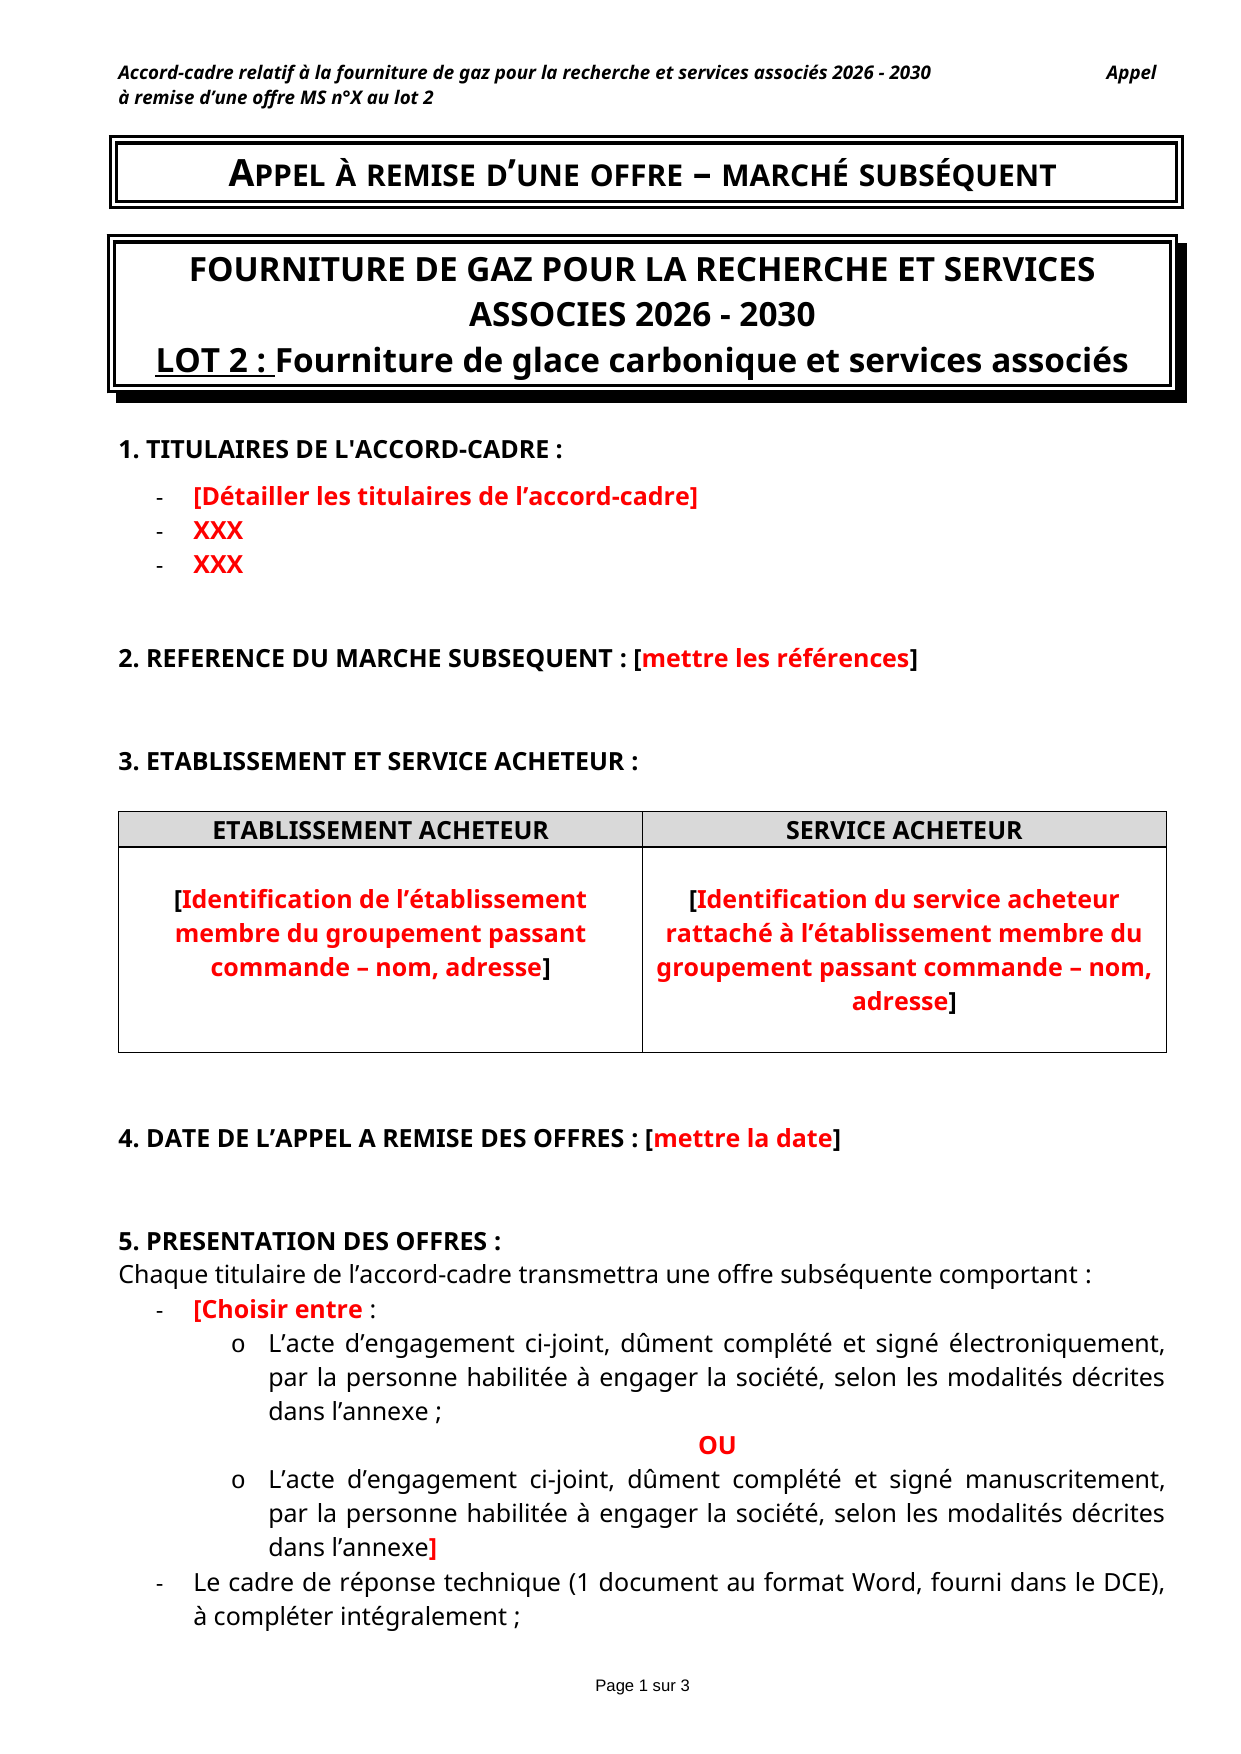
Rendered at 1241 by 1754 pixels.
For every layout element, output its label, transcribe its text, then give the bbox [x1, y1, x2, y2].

text Appel à remise d’une offre – marché subséquent [112, 138, 1181, 206]
text 5. PRESENTATION DES OFFRES : [118, 1223, 1167, 1257]
table_cell [Identification du service acheteur rattaché à l’établissement membre du groupement passant commande – nom, adresse] [643, 848, 1166, 1052]
list [Détailler les titulaires de l’accord-cadre] [156, 478, 1167, 512]
text OU [268, 1428, 1167, 1462]
text Chaque titulaire de l’accord-cadre transmettra une offre subséquente comportant : [118, 1257, 1167, 1291]
list XXX [156, 512, 1167, 546]
list [Choisir entre : [156, 1291, 1167, 1325]
list Le cadre de réponse technique (1 document au format Word, fourni dans le DCE), à compléter intégralement ; [156, 1564, 1167, 1632]
text FOURNITURE DE GAZ POUR LA RECHERCHE ET SERVICES ASSOCIES 2026 - 2030 [110, 237, 1175, 325]
text 2. REFERENCE DU MARCHE SUBSEQUENT : [mettre les références] [118, 641, 1167, 675]
text 4. DATE DE L’APPEL A REMISE DES OFFRES : [mettre la date] [118, 1121, 1167, 1155]
text LOT 2 : Fourniture de glace carbonique et services associés [110, 325, 1175, 390]
list L’acte d’engagement ci-joint, dûment complété et signé manuscritement, par la personne habilitée à engager la société, selon les modalités décrites dans l’annexe] [231, 1462, 1167, 1564]
table_header SERVICE ACHETEUR [643, 812, 1166, 846]
table_cell [Identification de l’établissement membre du groupement passant commande – nom, adresse] [119, 848, 642, 1052]
list L’acte d’engagement ci-joint, dûment complété et signé électroniquement, par la personne habilitée à engager la société, selon les modalités décrites dans l’annexe ; [231, 1325, 1167, 1428]
text 3. ETABLISSEMENT ET SERVICE ACHETEUR : [118, 743, 1167, 777]
list XXX [156, 546, 1167, 581]
text 1. TITULAIRES DE L'ACCORD-CADRE : [118, 432, 1167, 466]
table_header ETABLISSEMENT ACHETEUR [119, 812, 642, 846]
